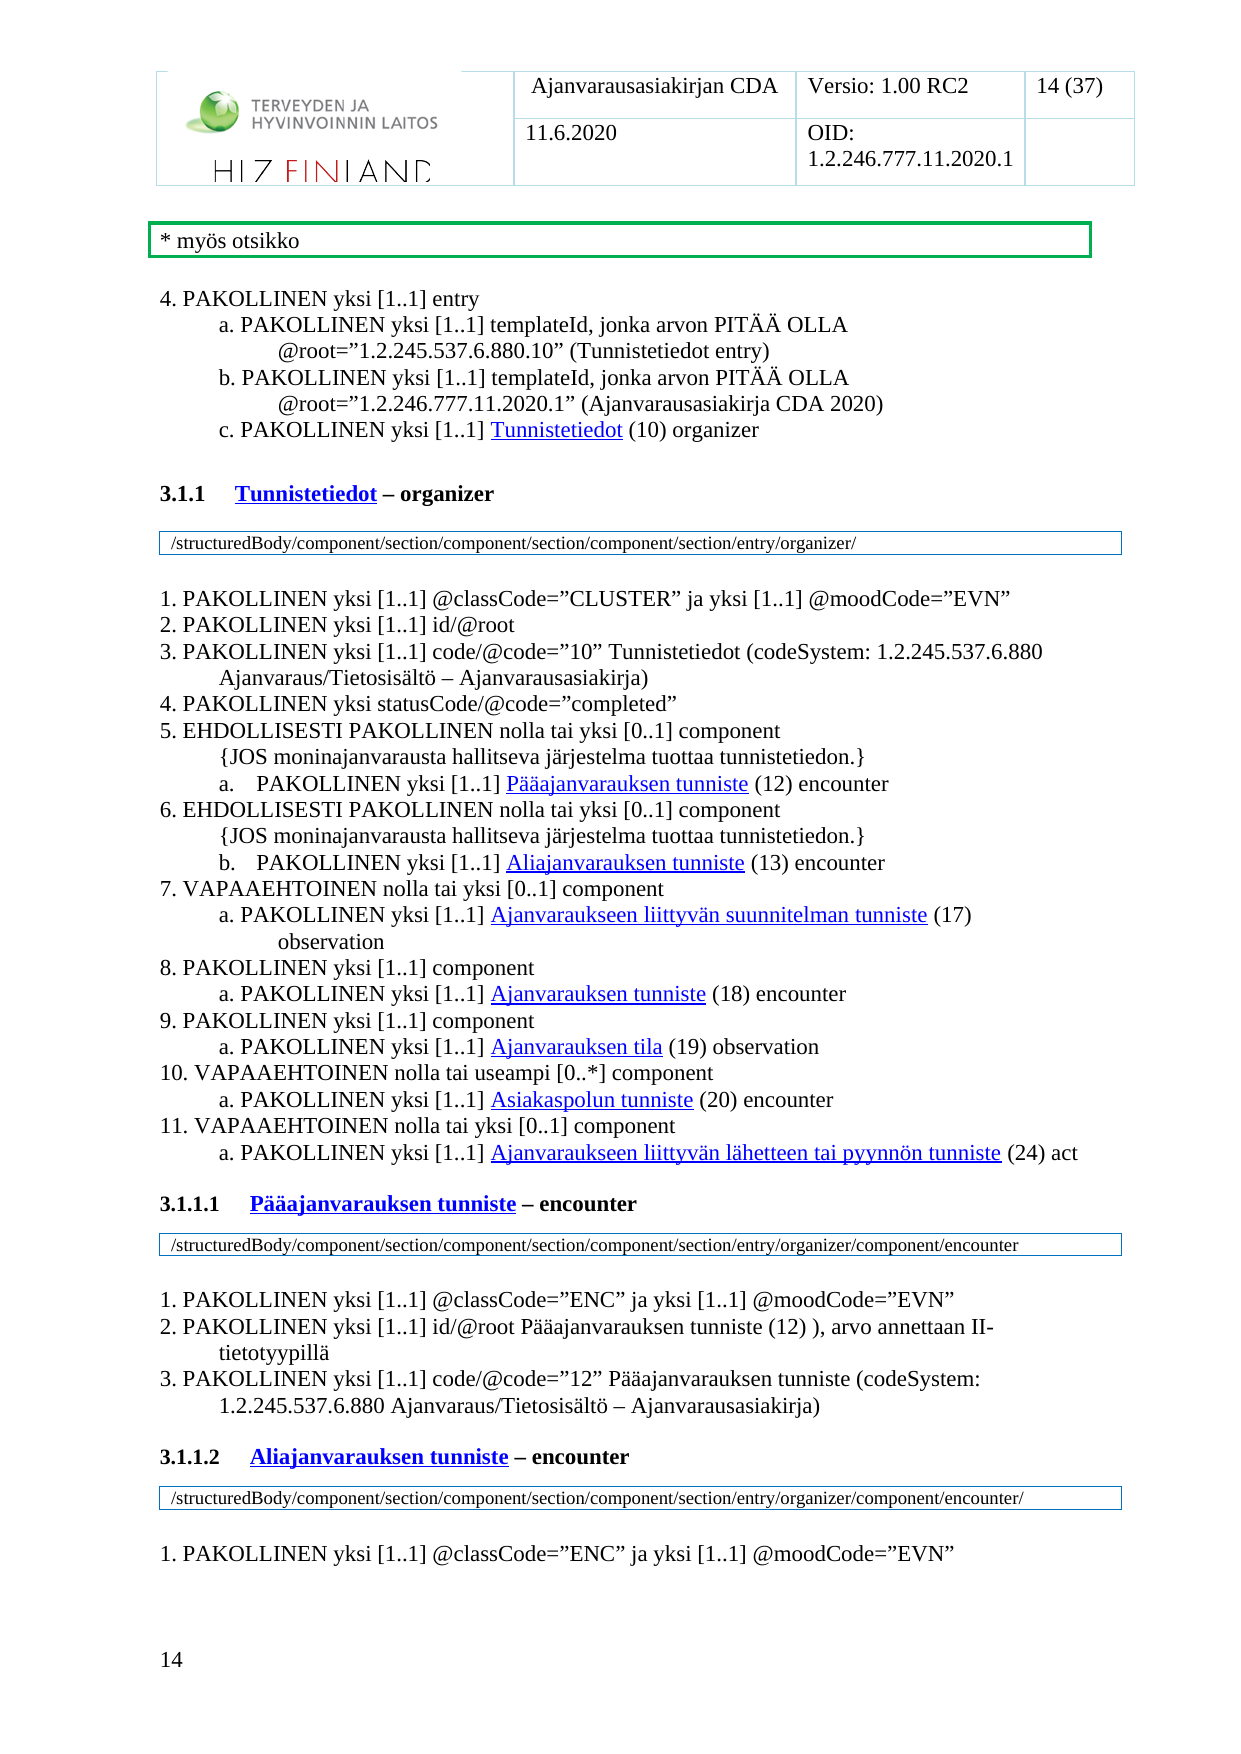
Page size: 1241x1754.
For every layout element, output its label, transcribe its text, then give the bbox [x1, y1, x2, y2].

subtitle Pääajanvarauksen tunniste – encounter [159, 1190, 1081, 1216]
text a. PAKOLLINEN yksi [1..1] Asiakaspolun tunniste (20) encounter [218, 1086, 1081, 1112]
text 1. PAKOLLINEN yksi [1..1] @classCode=”ENC” ja yksi [1..1] @moodCode=”EVN” [159, 1540, 1081, 1566]
list PAKOLLINEN yksi [1..1] Pääajanvarauksen tunniste (12) encounter [218, 769, 1081, 796]
text 8. PAKOLLINEN yksi [1..1] component [159, 954, 1081, 980]
text 1. PAKOLLINEN yksi [1..1] @classCode=”CLUSTER” ja yksi [1..1] @moodCode=”EVN” [159, 585, 1081, 611]
text 4. PAKOLLINEN yksi [1..1] entry [159, 284, 1081, 311]
subtitle Aliajanvarauksen tunniste – encounter [159, 1443, 1081, 1469]
text b. PAKOLLINEN yksi [1..1] templateId, jonka arvon PITÄÄ OLLA @root=”1.2.246.777.11.2020.1” (Ajanvarausasiakirja CDA 2020) [218, 364, 1081, 416]
text 5. EHDOLLISESTI PAKOLLINEN nolla tai yksi [0..1] component [159, 717, 1081, 743]
list PAKOLLINEN yksi [1..1] Aliajanvarauksen tunniste (13) encounter [218, 849, 1081, 875]
text {JOS moninajanvarausta hallitseva järjestelma tuottaa tunnistetiedon.} [218, 743, 1081, 769]
text 9. PAKOLLINEN yksi [1..1] component [159, 1007, 1081, 1033]
text a. PAKOLLINEN yksi [1..1] Ajanvaraukseen liittyvän lähetteen tai pyynnön tunniste (24) act [218, 1138, 1081, 1165]
text 11. VAPAAEHTOINEN nolla tai yksi [0..1] component [159, 1112, 1081, 1138]
picture [167, 71, 462, 151]
text 2. PAKOLLINEN yksi [1..1] id/@root [159, 611, 1081, 638]
text * myös otsikko [151, 225, 1089, 255]
text 3. PAKOLLINEN yksi [1..1] code/@code=”10” Tunnistetiedot (codeSystem: 1.2.245.537.6.880 Ajanvaraus/Tietosisältö – Ajanvarausasiakirja) [159, 638, 1081, 691]
text 1. PAKOLLINEN yksi [1..1] @classCode=”ENC” ja yksi [1..1] @moodCode=”EVN” [159, 1286, 1081, 1313]
table_header /structuredBody/component/section/component/section/component/section/entry/organizer/ [160, 532, 1121, 554]
text a. PAKOLLINEN yksi [1..1] Ajanvarauksen tunniste (18) encounter [218, 980, 1081, 1007]
text 7. VAPAAEHTOINEN nolla tai yksi [0..1] component [159, 875, 1081, 901]
text 4. PAKOLLINEN yksi statusCode/@code=”completed” [159, 691, 1081, 717]
text c. PAKOLLINEN yksi [1..1] Tunnistetiedot (10) organizer [218, 416, 1081, 443]
text a. PAKOLLINEN yksi [1..1] Ajanvarauksen tila (19) observation [218, 1033, 1081, 1059]
text {JOS moninajanvarausta hallitseva järjestelma tuottaa tunnistetiedon.} [218, 822, 1081, 849]
subtitle Tunnistetiedot – organizer [159, 480, 1081, 507]
text a. PAKOLLINEN yksi [1..1] Ajanvaraukseen liittyvän suunnitelman tunniste (17) observation [218, 901, 1081, 954]
table_header /structuredBody/component/section/component/section/component/section/entry/organizer/component/encounter/ [160, 1487, 1121, 1508]
table_header /structuredBody/component/section/component/section/component/section/entry/organizer/component/encounter [160, 1234, 1121, 1255]
text 3. PAKOLLINEN yksi [1..1] code/@code=”12” Pääajanvarauksen tunniste (codeSystem: 1.2.245.537.6.880 Ajanvaraus/Tietosisältö – Ajanvarausasiakirja) [159, 1366, 1081, 1418]
text a. PAKOLLINEN yksi [1..1] templateId, jonka arvon PITÄÄ OLLA @root=”1.2.245.537.6.880.10” (Tunnistetiedot entry) [218, 311, 1081, 364]
picture [214, 159, 430, 182]
text 2. PAKOLLINEN yksi [1..1] id/@root Pääajanvarauksen tunniste (12) ), arvo annettaan II-tietotyypillä [159, 1313, 1081, 1366]
text 6. EHDOLLISESTI PAKOLLINEN nolla tai yksi [0..1] component [159, 796, 1081, 822]
text 10. VAPAAEHTOINEN nolla tai useampi [0..*] component [159, 1059, 1081, 1086]
